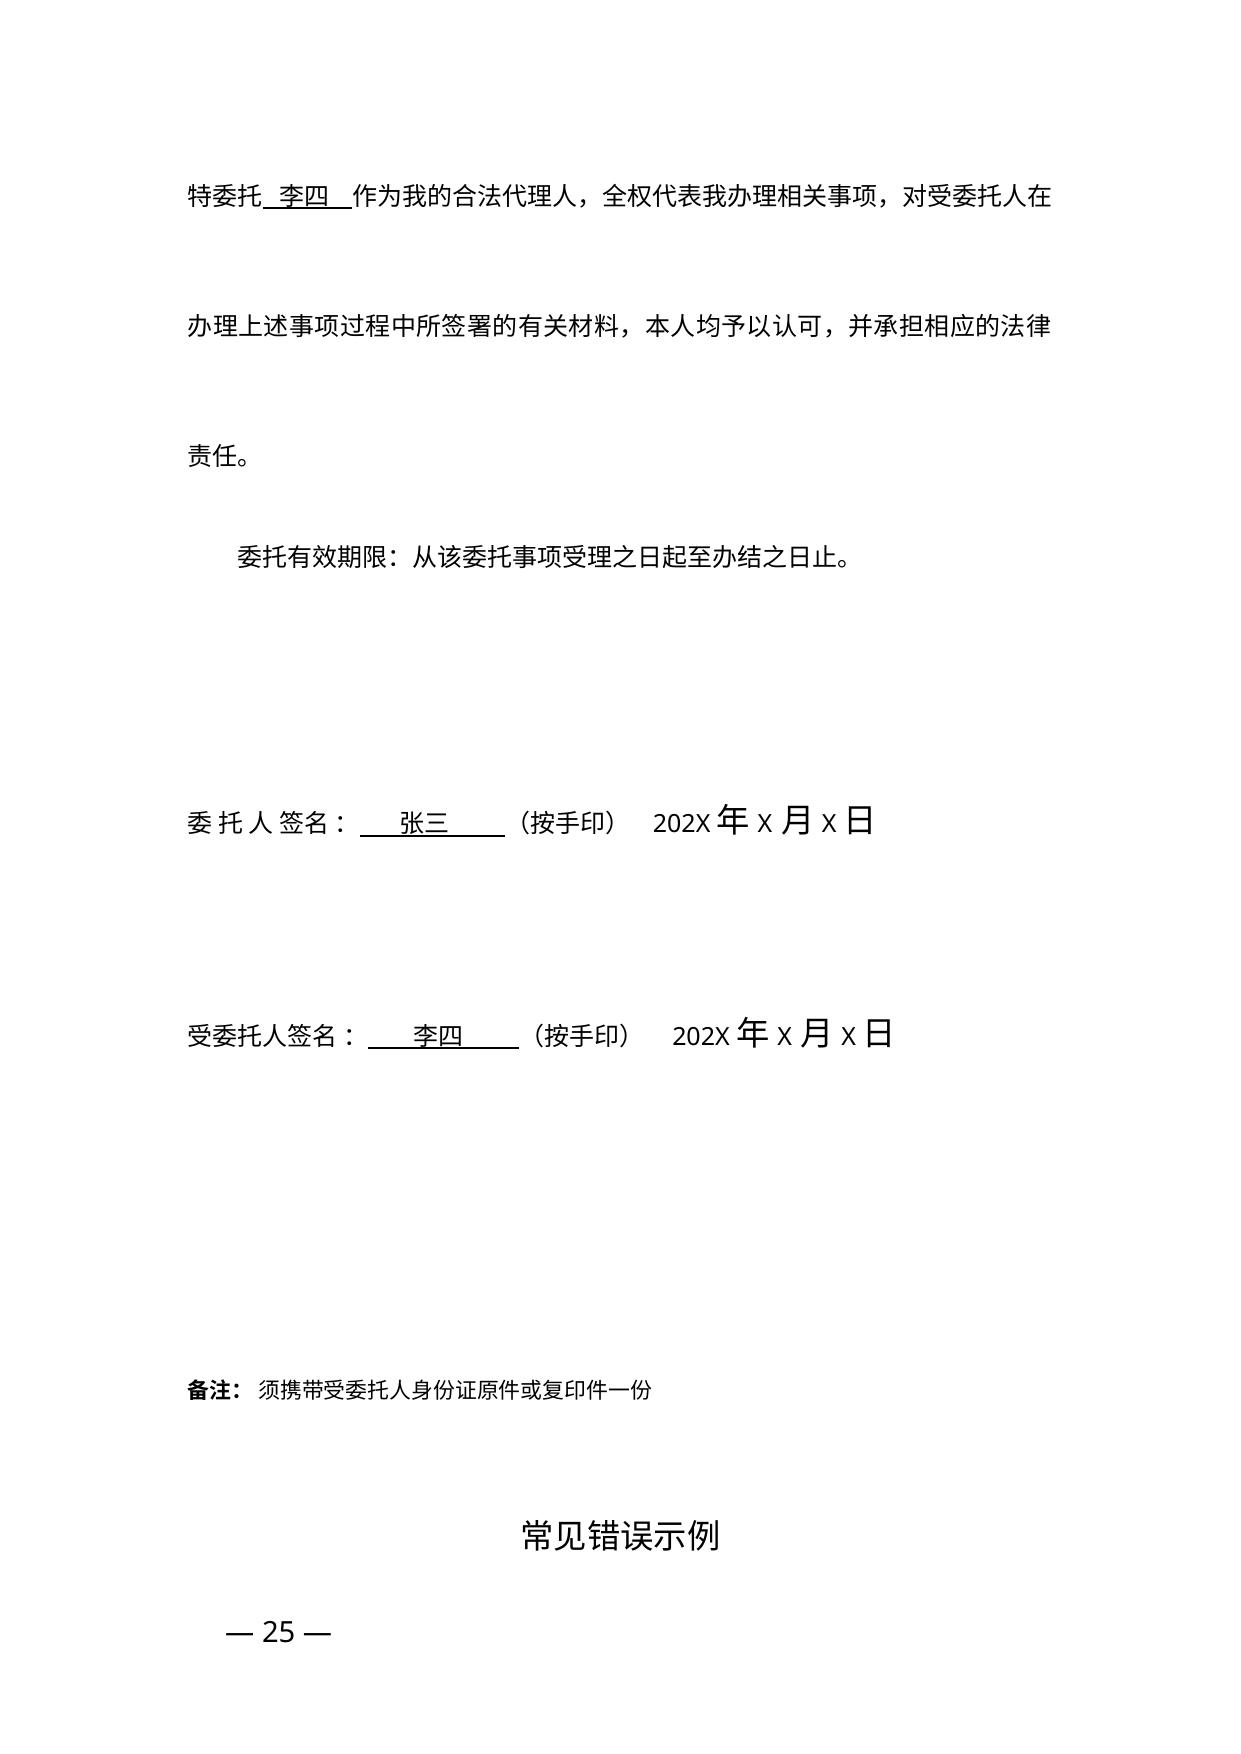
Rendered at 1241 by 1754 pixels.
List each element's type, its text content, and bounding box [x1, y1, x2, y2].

text 委 托 人 签名 ： 张三 （按手印） 202X 年 X 月 X 日 [187, 786, 1053, 851]
text 受委托人签名 ： 李四 （按手印） 202X 年 X 月 X 日 [187, 998, 1053, 1063]
text 备注： 须携带受委托人身份证原件或复印件一份 [187, 1372, 1053, 1405]
text 常见错误示例 [187, 1501, 1053, 1566]
text 委托有效期限：从该委托事项受理之日起至办结之日止。 [187, 523, 1053, 588]
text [187, 162, 1053, 487]
